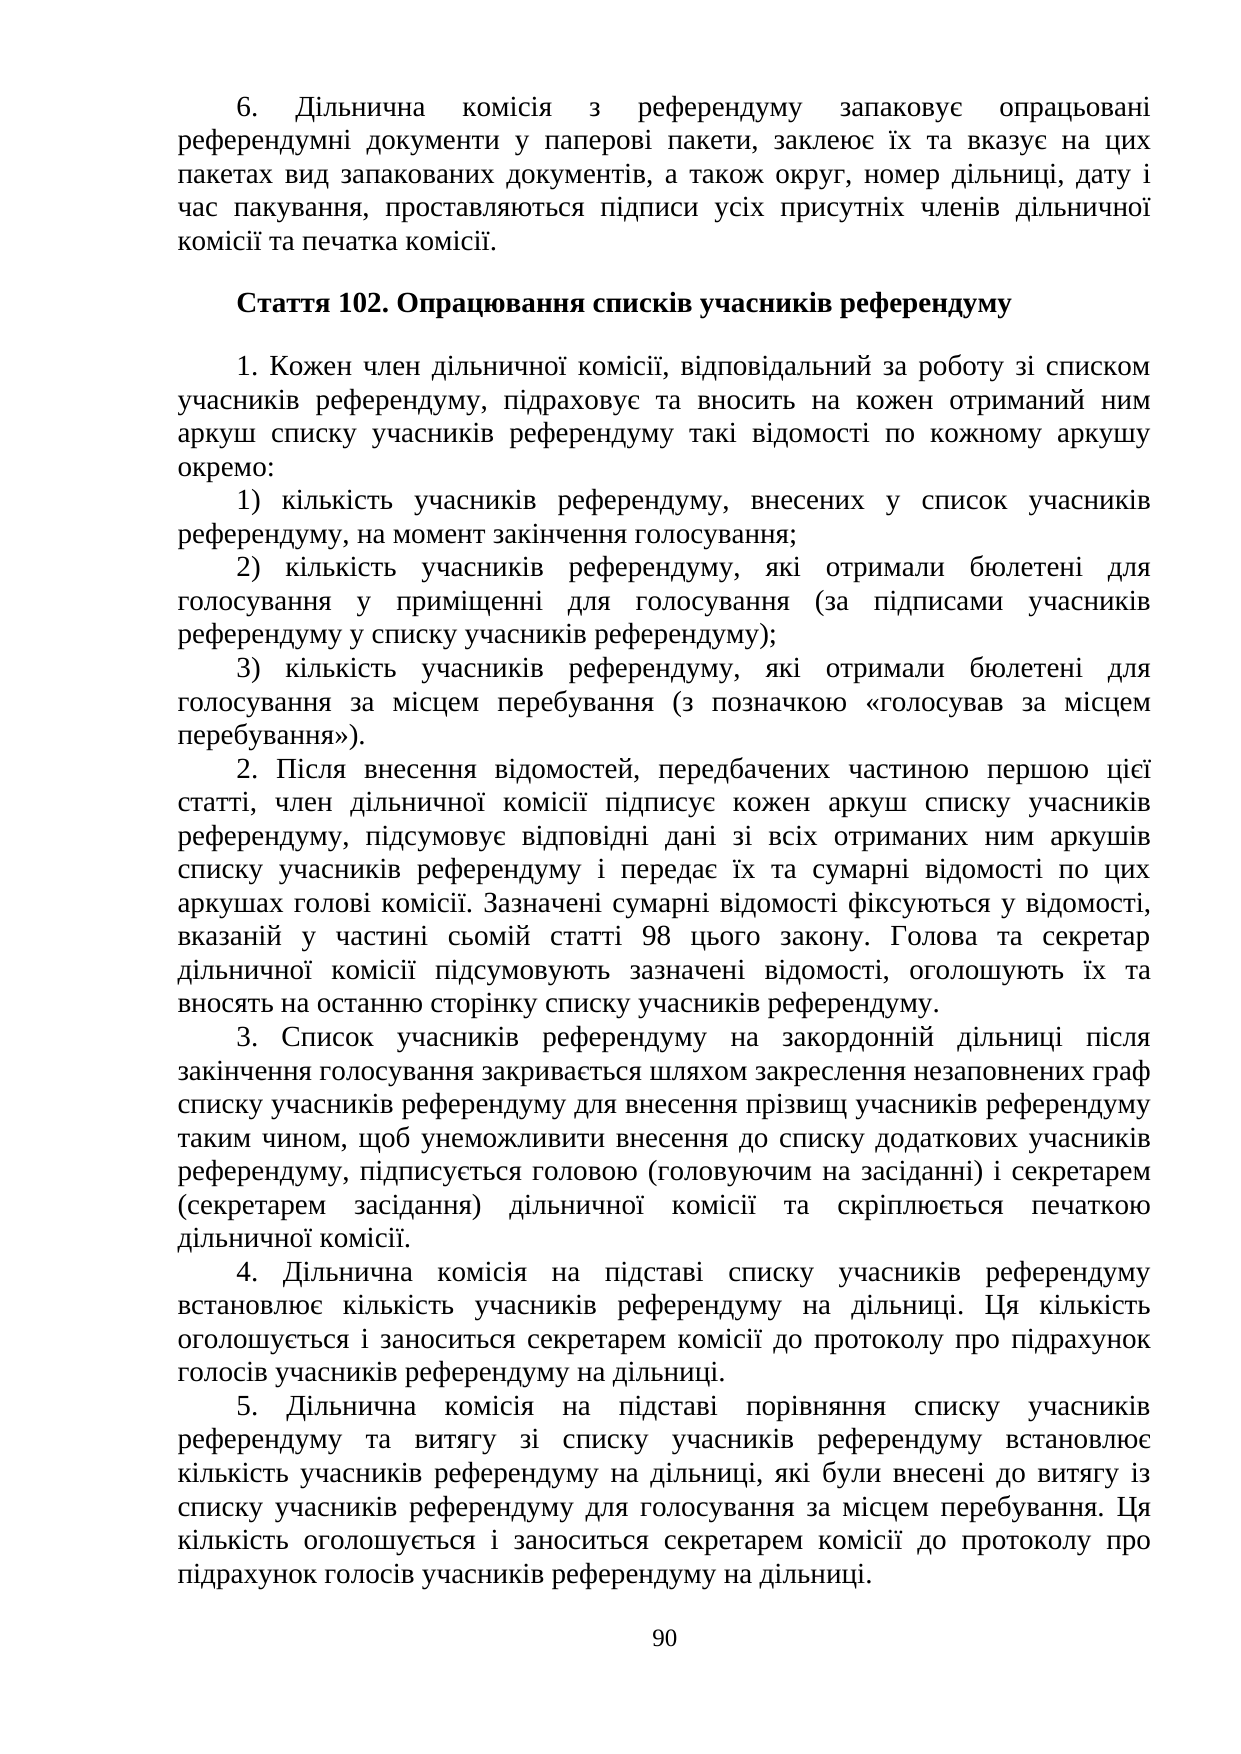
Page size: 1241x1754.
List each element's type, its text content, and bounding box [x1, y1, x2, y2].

text 1. Кожен член дільничної комісії, відповідальний за роботу зі списком учасників референдуму, підраховує та вносить на кожен отриманий ним аркуш списку учасників референдуму такі відомості по кожному аркушу окремо: [177, 348, 1152, 482]
text 2. Після внесення відомостей, передбачених частиною першою цієї статті, член дільничної комісії підписує кожен аркуш списку учасників референдуму, підсумовує відповідні дані зі всіх отриманих ним аркушів списку учасників референдуму і передає їх та сумарні відомості по цих аркушах голові комісії. Зазначені сумарні відомості фіксуються у відомості, вказаній у частині сьомій статті 98 цього закону. Голова та секретар дільничної комісії підсумовують зазначені відомості, оголошують їх та вносять на останню сторінку списку учасників референдуму. [177, 751, 1152, 1019]
text Стаття 102. Опрацювання списків учасників референдуму [177, 286, 1152, 319]
text 6. Дільнична комісія з референдуму запаковує опрацьовані референдумні документи у паперові пакети, заклеює їх та вказує на цих пакетах вид запакованих документів, а також округ, номер дільниці, дату і час пакування, проставляються підписи усіх присутніх членів дільничної комісії та печатка комісії. [177, 89, 1152, 256]
text 4. Дільнична комісія на підставі списку учасників референдуму встановлює кількість учасників референдуму на дільниці. Ця кількість оголошується і заноситься секретарем комісії до протоколу про підрахунок голосів учасників референдуму на дільниці. [177, 1254, 1152, 1388]
text 5. Дільнична комісія на підставі порівняння списку учасників референдуму та витягу зі списку учасників референдуму встановлює кількість учасників референдуму на дільниці, які були внесені до витягу із списку учасників референдуму для голосування за місцем перебування. Ця кількість оголошується і заноситься секретарем комісії до протоколу про підрахунок голосів учасників референдуму на дільниці. [177, 1388, 1152, 1589]
text 3) кількість учасників референдуму, які отримали бюлетені для голосування за місцем перебування (з позначкою «голосував за місцем перебування»). [177, 650, 1152, 751]
text 1) кількість учасників референдуму, внесених у список учасників референдуму, на момент закінчення голосування; [177, 482, 1152, 549]
text 2) кількість учасників референдуму, які отримали бюлетені для голосування у приміщенні для голосування (за підписами учасників референдуму у списку учасників референдуму); [177, 549, 1152, 650]
text 3. Список учасників референдуму на закордонній дільниці після закінчення голосування закривається шляхом закреслення незаповнених граф списку учасників референдуму для внесення прізвищ учасників референдуму таким чином, щоб унеможливити внесення до списку додаткових учасників референдуму, підписується головою (головуючим на засіданні) і секретарем (секретарем засідання) дільничної комісії та скріплюється печаткою дільничної комісії. [177, 1019, 1152, 1254]
